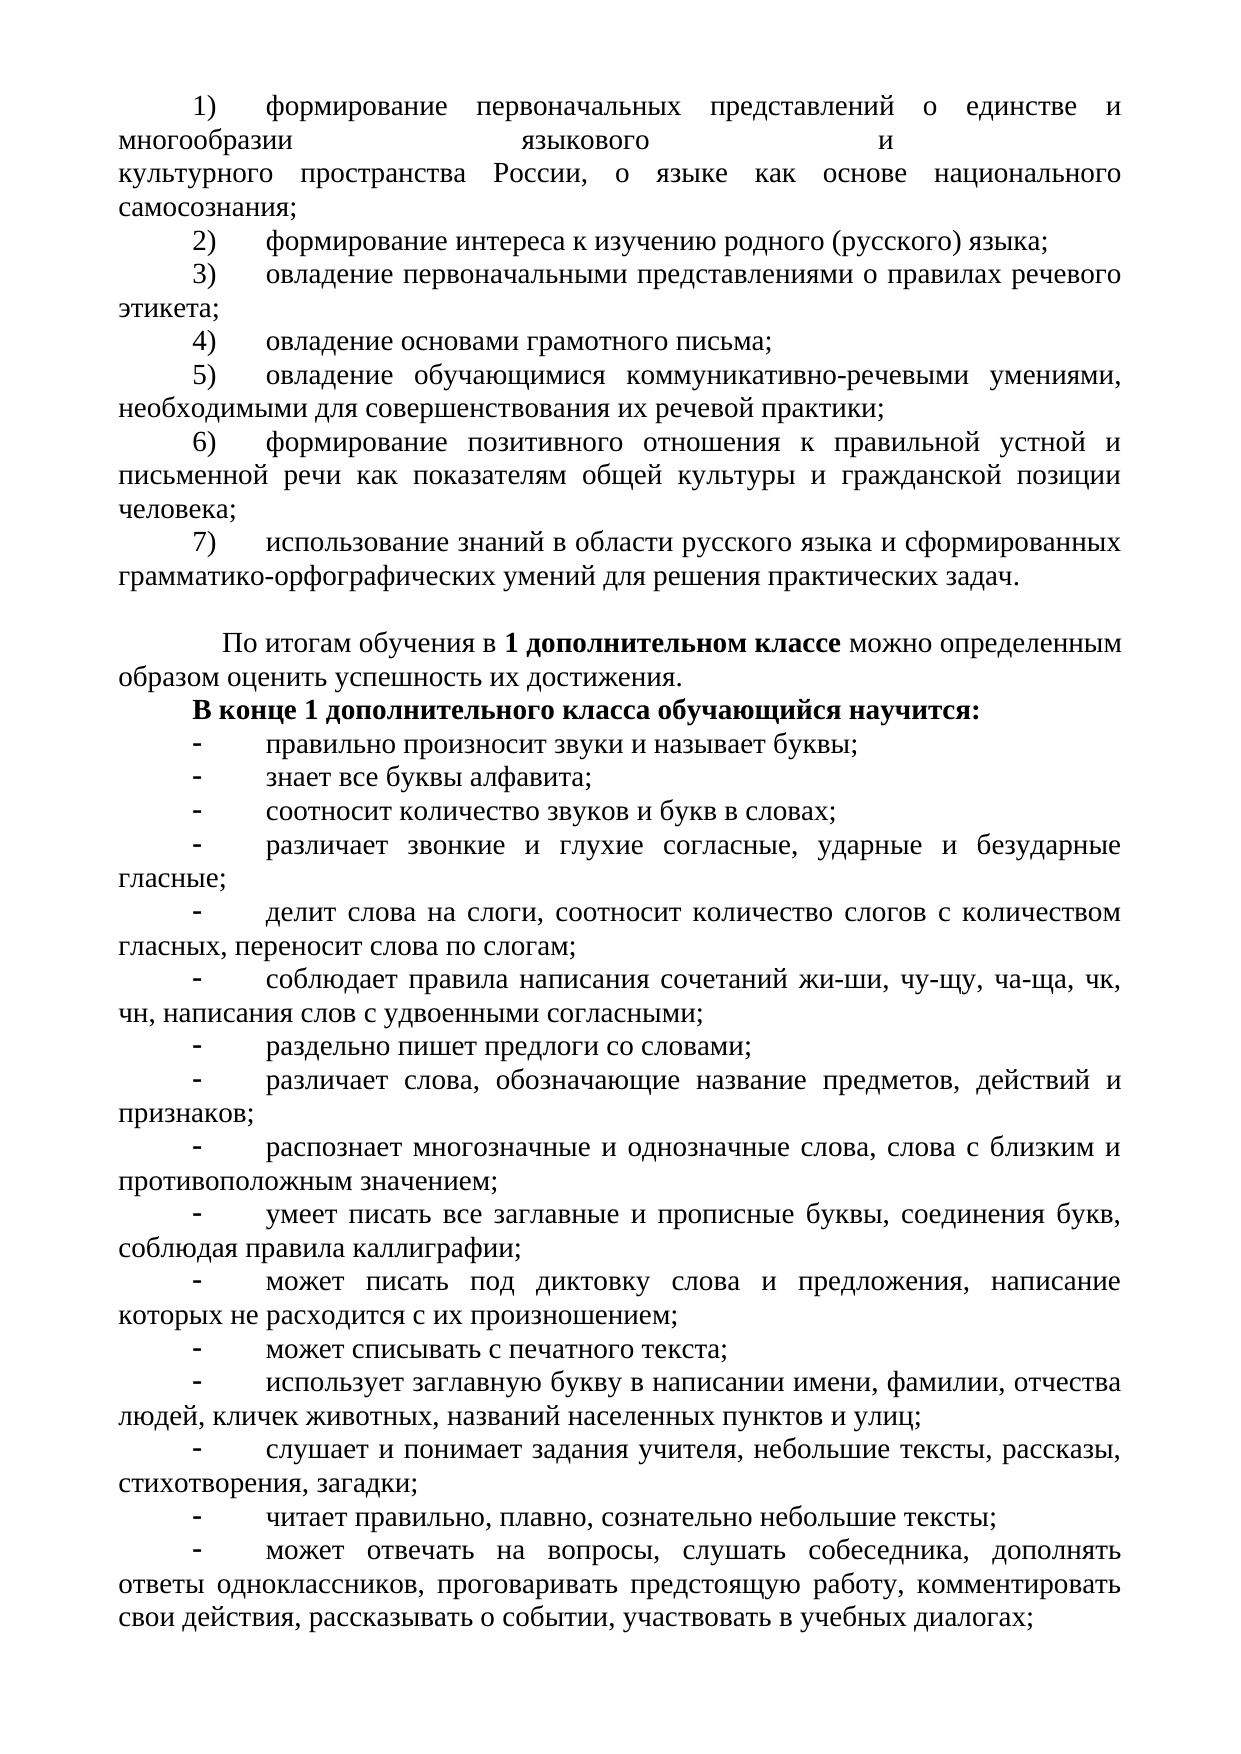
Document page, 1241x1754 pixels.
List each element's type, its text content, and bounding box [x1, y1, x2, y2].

list делит слова на слоги, соотносит количество слогов с количеством гласных, переносит слова по слогам; [118, 894, 1122, 961]
list овладение первоначальными представлениями о правилах речевого этикета; [118, 256, 1122, 323]
list слушает и понимает задания учителя, небольшие тексты, рассказы, стихотворения, загадки; [118, 1432, 1122, 1499]
list соблюдает правила написания сочетаний жи-ши, чу-щу, ча-ща, чк, чн, написания слов с удвоенными согласными; [118, 961, 1122, 1028]
list может отвечать на вопросы, слушать собеседника, дополнять ответы одноклассников, проговаривать предстоящую работу, комментировать свои действия, рассказывать о событии, участвовать в учебных диалогах; [118, 1532, 1122, 1633]
list умеет писать все заглавные и прописные буквы, соединения букв, соблюдая правила каллиграфии; [118, 1196, 1122, 1263]
list может списывать с печатного текста; [118, 1331, 1122, 1364]
text По итогам обучения в 1 дополнительном классе можно определенным образом оценить успешность их достижения. [118, 625, 1122, 692]
list овладение основами грамотного письма; [118, 323, 1122, 357]
list овладение обучающимися коммуникативно-речевыми умениями, необходимыми для совершенствования их речевой практики; [118, 357, 1122, 424]
list читает правильно, плавно, сознательно небольшие тексты; [118, 1499, 1122, 1532]
list может писать под диктовку слова и предложения, написание которых не расходится с их произношением; [118, 1263, 1122, 1331]
list правильно произносит звуки и называет буквы; [118, 726, 1122, 759]
list формирование интереса к изучению родного (русского) языка; [118, 223, 1122, 256]
list формирование первоначальных представлений о единстве и многообразии языкового и культурного пространства России, о языке как основе национального самосознания; [118, 88, 1122, 223]
list использование знаний в области русского языка и сформированных грамматико-орфографических умений для решения практических задач. [118, 524, 1122, 592]
list формирование позитивного отношения к правильной устной и письменной речи как показателям общей культуры и гражданской позиции человека; [118, 424, 1122, 524]
list различает слова, обозначающие название предметов, действий и признаков; [118, 1062, 1122, 1129]
list использует заглавную букву в написании имени, фамилии, отчества людей, кличек животных, названий населенных пунктов и улиц; [118, 1364, 1122, 1432]
list распознает многозначные и однозначные слова, слова с близким и противоположным значением; [118, 1129, 1122, 1196]
text В конце 1 дополнительного класса обучающийся научится: [118, 692, 1122, 726]
list различает звонкие и глухие согласные, ударные и безударные гласные; [118, 827, 1122, 894]
list соотносит количество звуков и букв в словах; [118, 793, 1122, 827]
list раздельно пишет предлоги со словами; [118, 1028, 1122, 1062]
list знает все буквы алфавита; [118, 759, 1122, 793]
